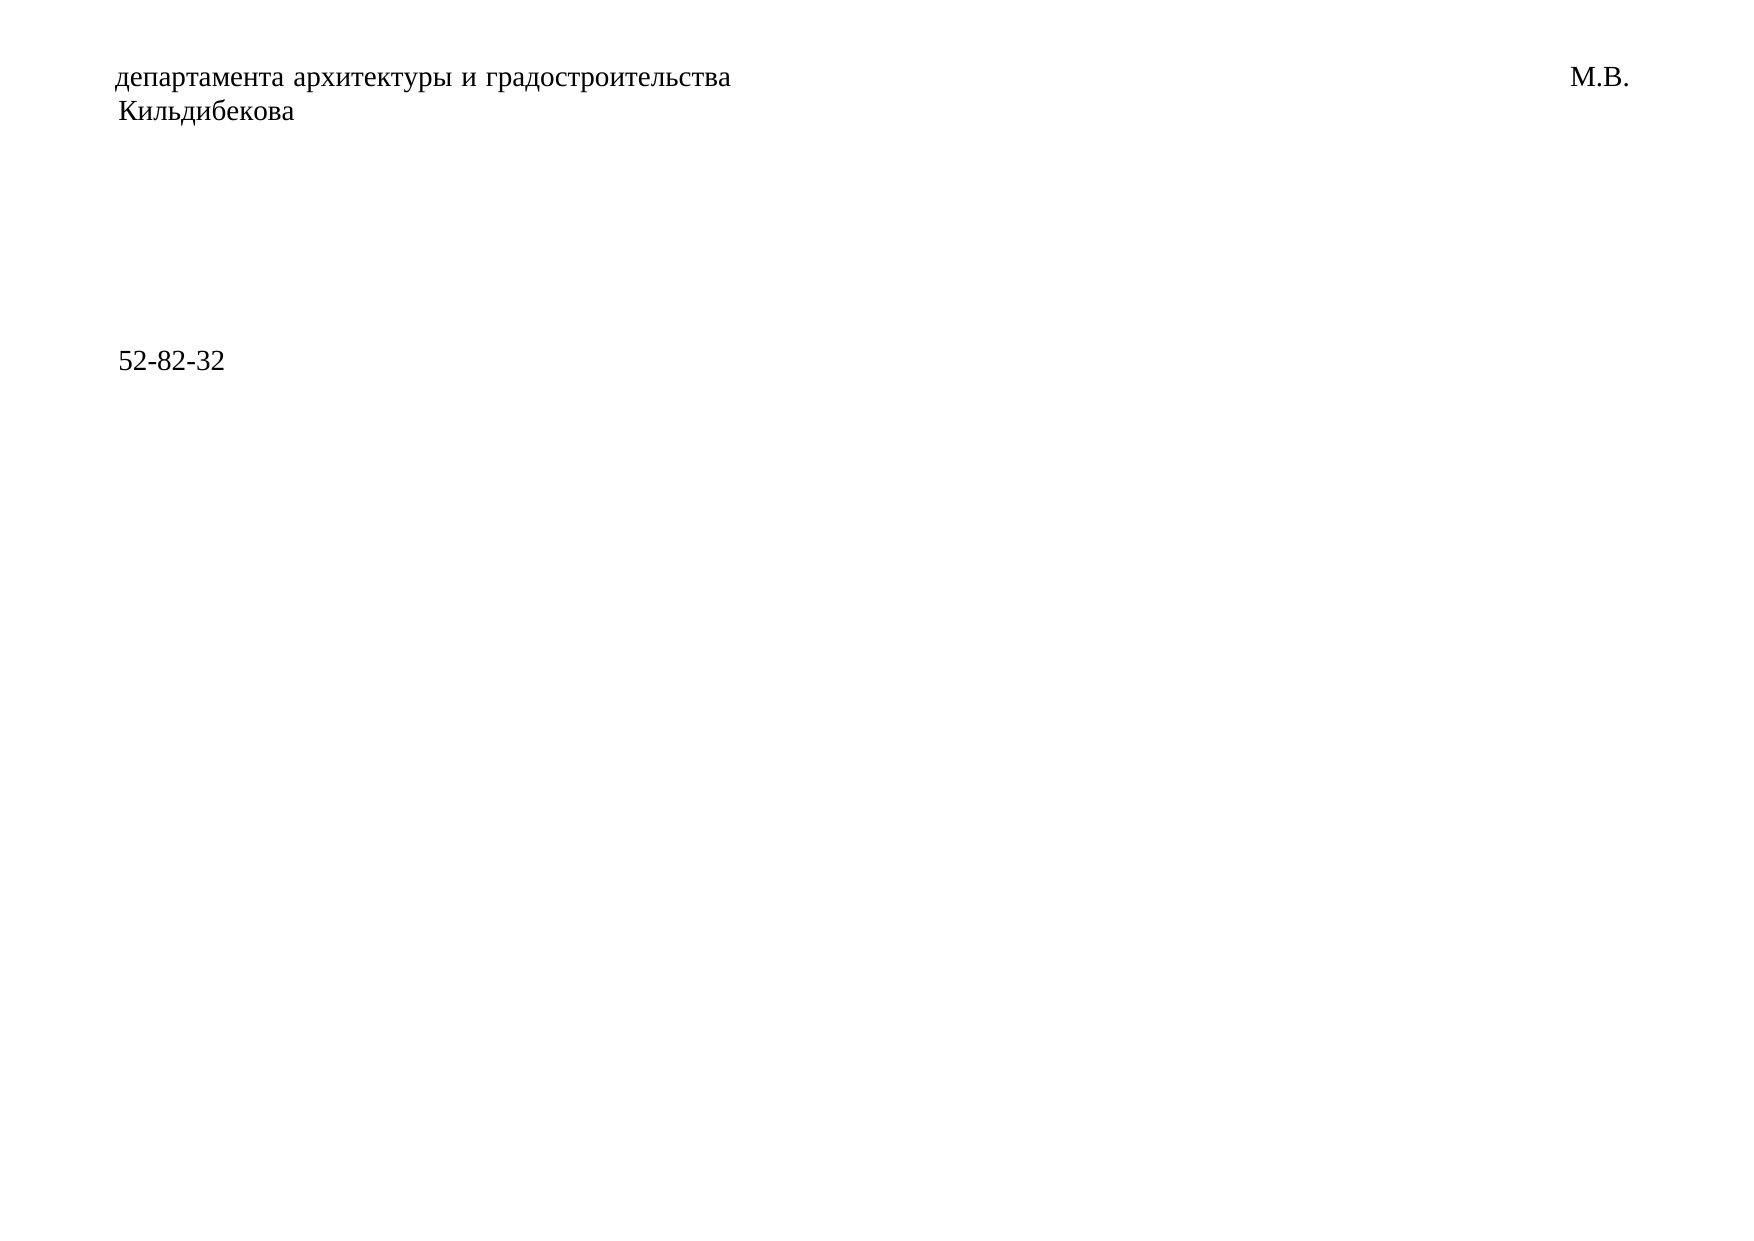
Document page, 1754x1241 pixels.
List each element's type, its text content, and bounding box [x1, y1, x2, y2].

text 52-82-32 [118, 343, 1636, 377]
text департамента архитектуры и градостроительства М.В. Кильдибекова [115, 59, 1636, 126]
